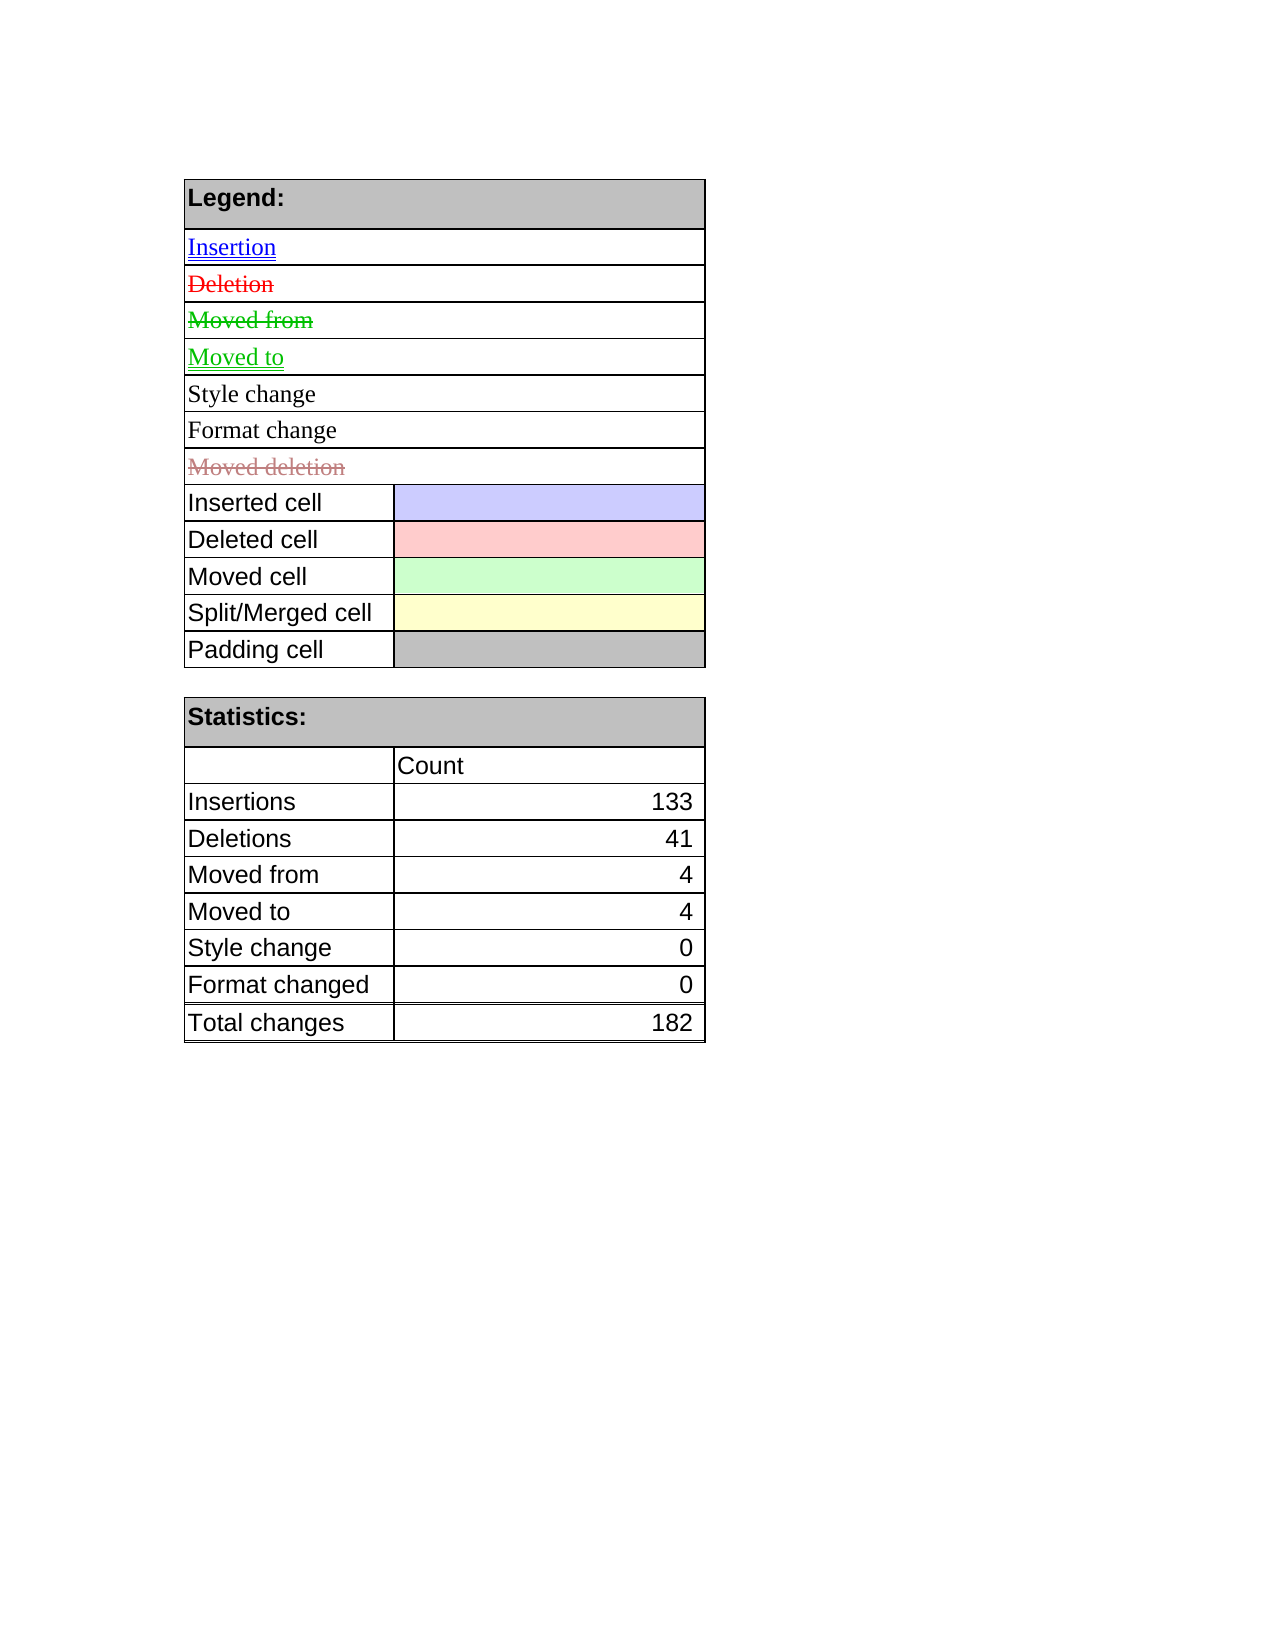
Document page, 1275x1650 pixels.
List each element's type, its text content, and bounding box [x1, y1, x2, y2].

table_cell 0 [395, 930, 704, 965]
table_cell 41 [395, 821, 704, 856]
table_cell Deletions [185, 821, 393, 856]
table_cell Total changes [185, 1005, 393, 1040]
table_cell Padding cell [185, 632, 393, 667]
table_cell 133 [395, 784, 704, 819]
table_cell Format changed [185, 967, 393, 1002]
table_cell Deletion [185, 266, 704, 301]
table_cell 4 [395, 894, 704, 929]
table_cell [395, 485, 704, 520]
table_cell Style change [185, 930, 393, 965]
table_cell [395, 595, 704, 630]
table_cell [395, 632, 704, 667]
table_cell 182 [395, 1005, 704, 1040]
table_header Statistics: [185, 698, 704, 746]
table_cell Count [395, 748, 704, 782]
table_cell Split/Merged cell [185, 595, 393, 630]
table_cell Inserted cell [185, 485, 393, 520]
table_cell Moved to [185, 339, 704, 374]
table_cell Moved from [185, 857, 393, 892]
table_cell 0 [395, 967, 704, 1002]
table_cell Format change [185, 412, 704, 447]
table_cell [395, 522, 704, 557]
table_cell [185, 748, 393, 782]
table_cell Moved from [185, 303, 704, 337]
table_cell [395, 558, 704, 593]
table_cell Deleted cell [185, 522, 393, 557]
table_cell Moved cell [185, 558, 393, 593]
table_cell Insertion [185, 230, 704, 264]
table_cell Style change [185, 376, 704, 411]
table_cell Moved to [185, 894, 393, 929]
table_cell Insertions [185, 784, 393, 819]
table_cell Moved deletion [185, 449, 704, 484]
table_header Legend: [185, 180, 704, 228]
table_cell 4 [395, 857, 704, 892]
